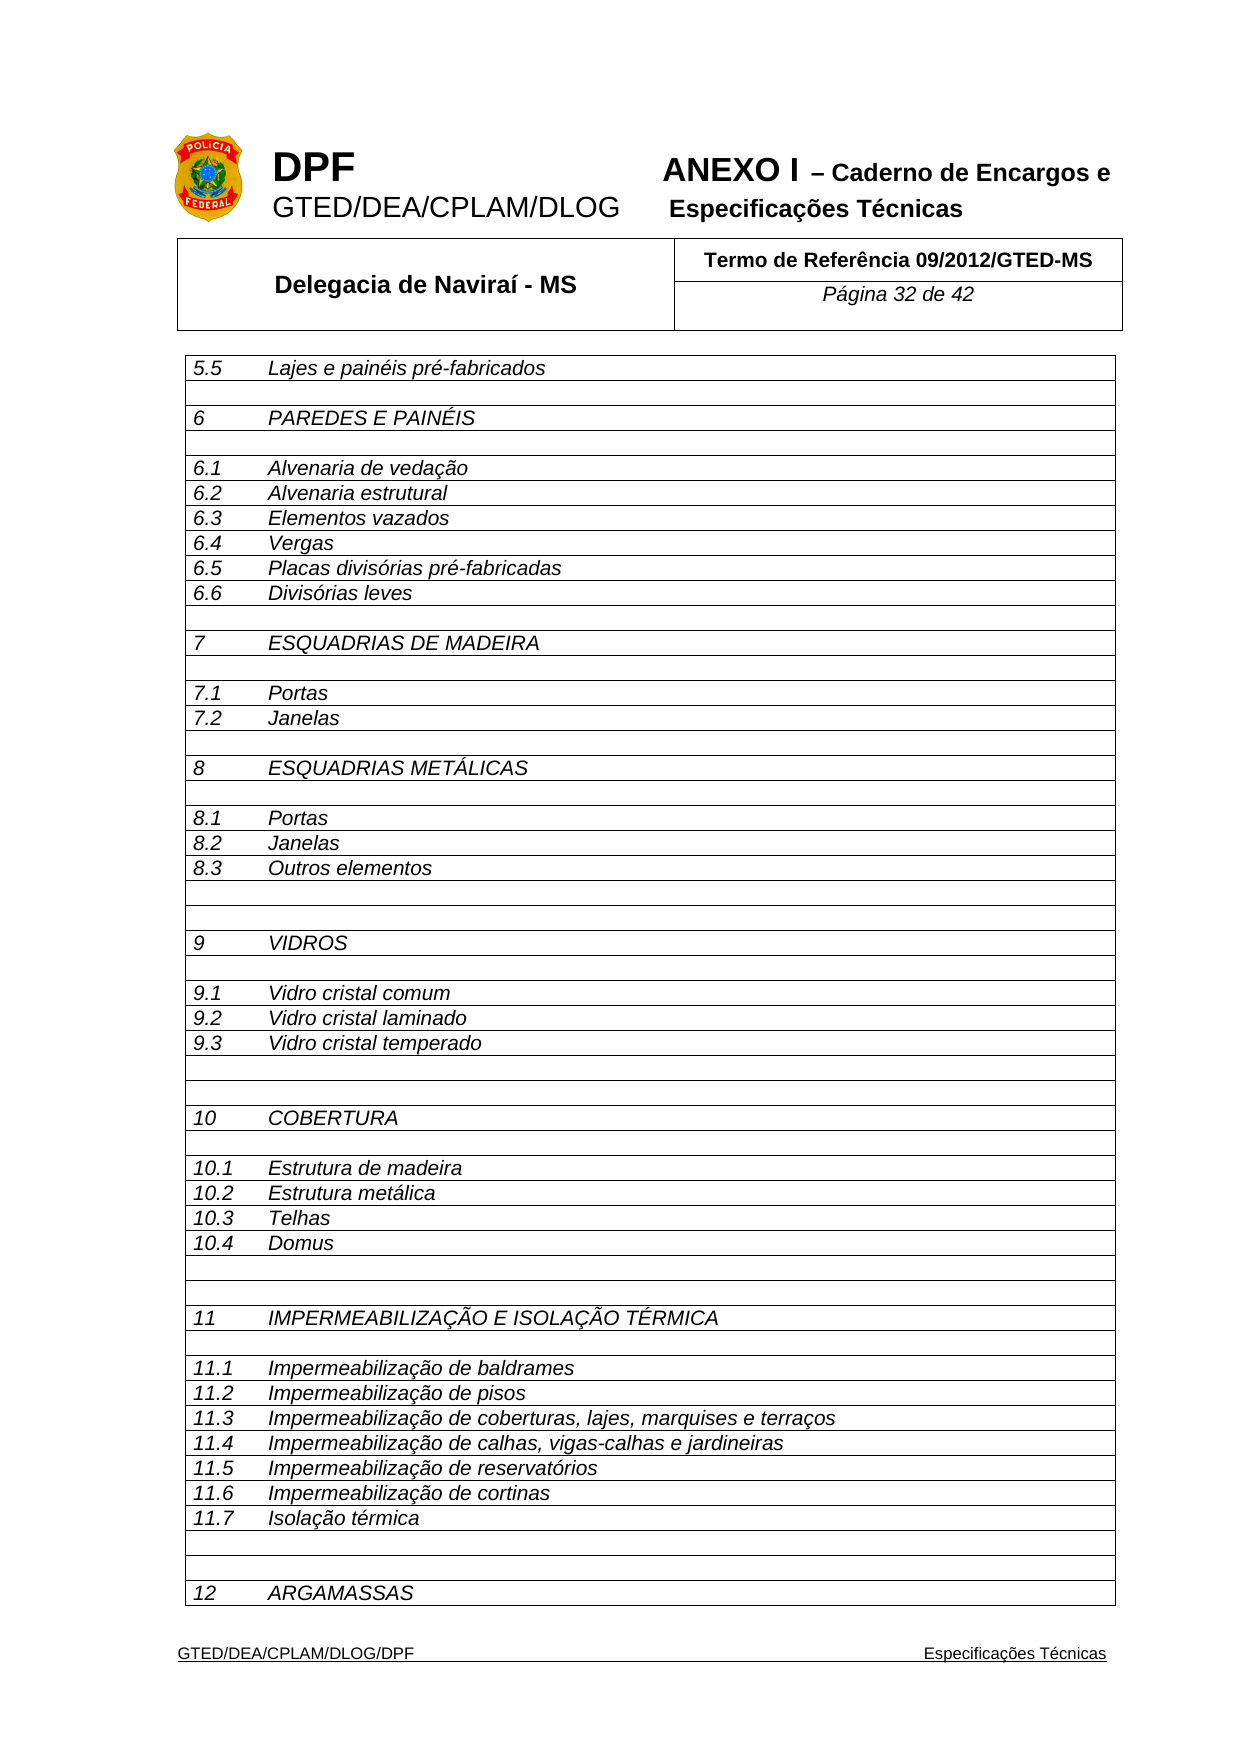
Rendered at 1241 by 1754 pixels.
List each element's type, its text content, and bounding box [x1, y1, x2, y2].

table_cell 8.3 Outros elementos [186, 856, 1115, 880]
table_cell [186, 1281, 1115, 1305]
table_cell 8.1 Portas [186, 806, 1115, 830]
table_cell [186, 431, 1115, 455]
table_cell 10.2 Estrutura metálica [186, 1181, 1115, 1205]
table_cell 9.1 Vidro cristal comum [186, 981, 1115, 1005]
table_cell 10.1 Estrutura de madeira [186, 1156, 1115, 1180]
table_cell 6.4 Vergas [186, 531, 1115, 555]
table_cell 6.6 Divisórias leves [186, 581, 1115, 605]
table_cell 10.4 Domus [186, 1231, 1115, 1255]
table_cell 10.3 Telhas [186, 1206, 1115, 1230]
table_cell [186, 1331, 1115, 1355]
table_cell 9.3 Vidro cristal temperado [186, 1031, 1115, 1055]
table_cell 7.2 Janelas [186, 706, 1115, 730]
table_cell 6.5 Placas divisórias pré-fabricadas [186, 556, 1115, 580]
table_cell [186, 1556, 1115, 1580]
table_cell 6.3 Elementos vazados [186, 506, 1115, 530]
table_cell 11.3 Impermeabilização de coberturas, lajes, marquises e terraços [186, 1406, 1115, 1430]
table_cell [186, 656, 1115, 680]
table_cell 11 IMPERMEABILIZAÇÃO E ISOLAÇÃO TÉRMICA [186, 1306, 1115, 1330]
table_cell 7.1 Portas [186, 681, 1115, 705]
table_cell [186, 381, 1115, 405]
table_cell [186, 731, 1115, 755]
table_cell [186, 906, 1115, 930]
table_cell [186, 1256, 1115, 1280]
table_cell 5.5 Lajes e painéis pré-fabricados [186, 356, 1115, 380]
table_cell 11.6 Impermeabilização de cortinas [186, 1481, 1115, 1505]
table_cell 8.2 Janelas [186, 831, 1115, 855]
table_cell 9 VIDROS [186, 931, 1115, 955]
table_cell 12 ARGAMASSAS [186, 1581, 1115, 1605]
table_cell [186, 781, 1115, 805]
table_cell [186, 1056, 1115, 1080]
table_cell [186, 956, 1115, 980]
table_cell 9.2 Vidro cristal laminado [186, 1006, 1115, 1030]
table_cell 11.7 Isolação térmica [186, 1506, 1115, 1530]
table_cell [186, 606, 1115, 630]
table_cell [186, 1531, 1115, 1555]
table_cell [186, 1081, 1115, 1105]
table_cell 10 COBERTURA [186, 1106, 1115, 1130]
table_cell 11.5 Impermeabilização de reservatórios [186, 1456, 1115, 1480]
table_cell 8 ESQUADRIAS METÁLICAS [186, 756, 1115, 780]
table_cell 6.2 Alvenaria estrutural [186, 481, 1115, 505]
table_cell 11.2 Impermeabilização de pisos [186, 1381, 1115, 1405]
table_cell 11.1 Impermeabilização de baldrames [186, 1356, 1115, 1380]
table_cell 6 PAREDES E PAINÉIS [186, 406, 1115, 430]
table_cell [186, 881, 1115, 905]
table_cell 7 ESQUADRIAS DE MADEIRA [186, 631, 1115, 655]
table_cell 11.4 Impermeabilização de calhas, vigas-calhas e jardineiras [186, 1431, 1115, 1455]
table_cell 6.1 Alvenaria de vedação [186, 456, 1115, 480]
table_cell [186, 1131, 1115, 1155]
